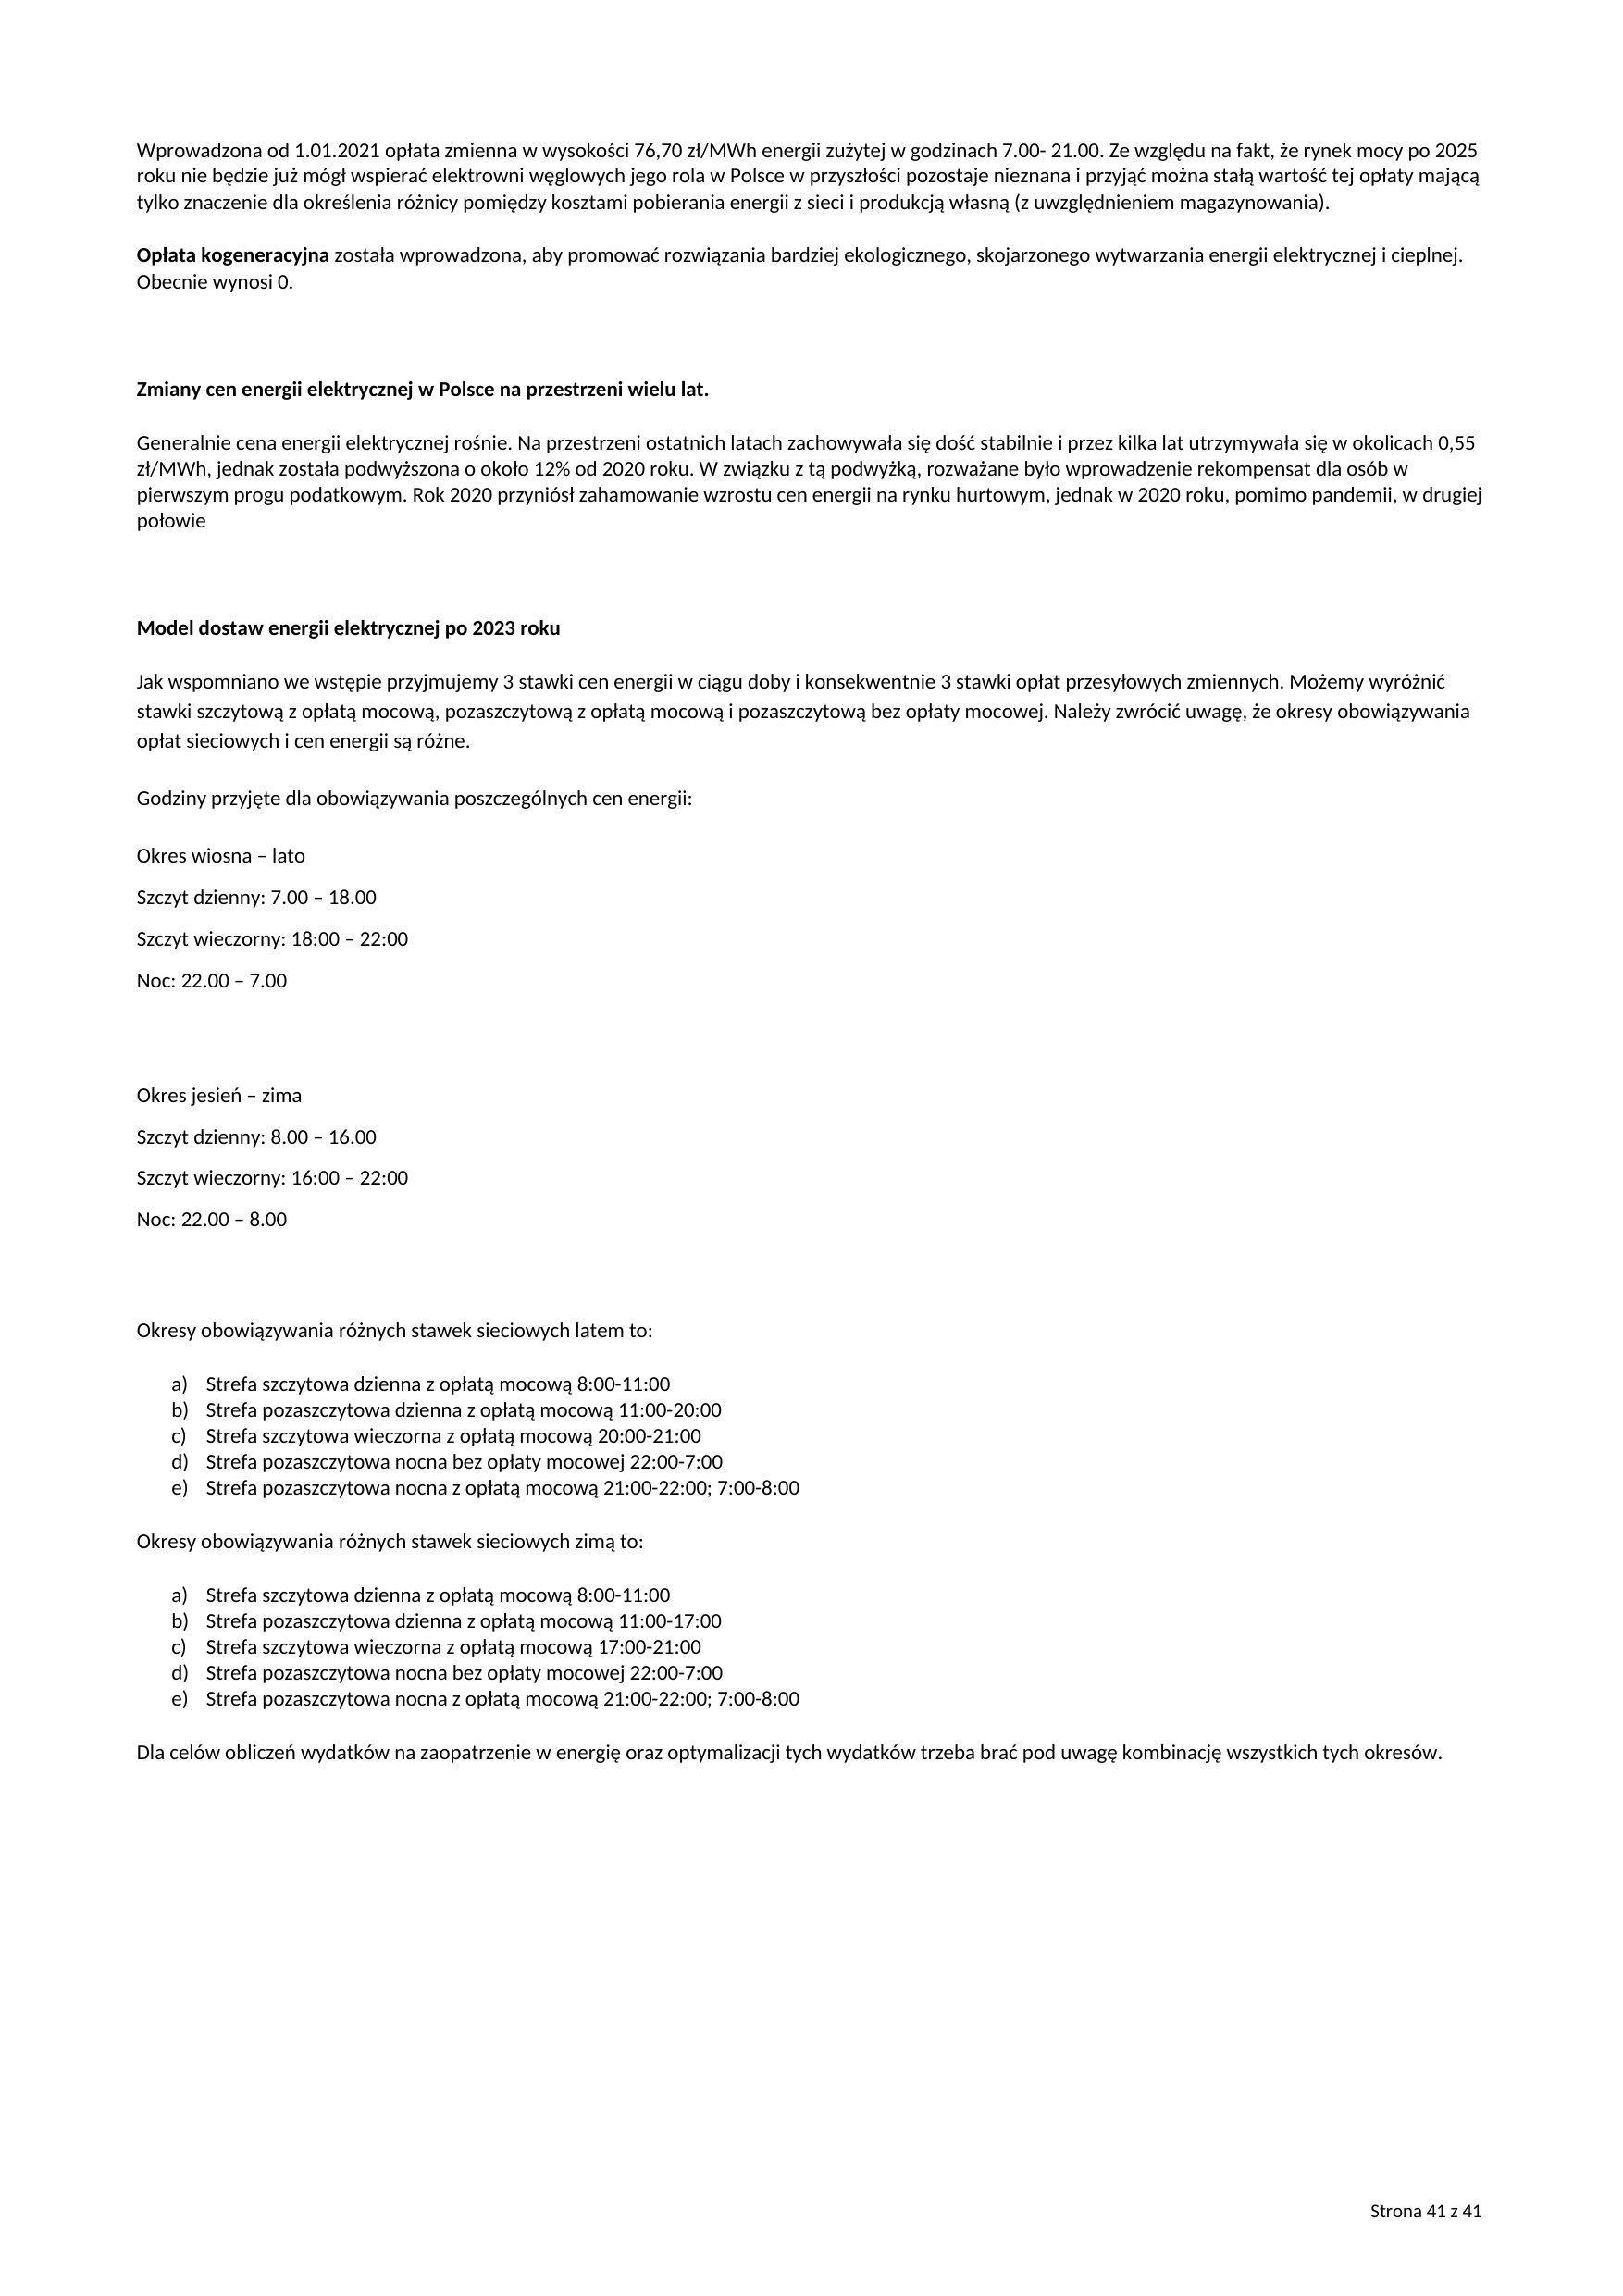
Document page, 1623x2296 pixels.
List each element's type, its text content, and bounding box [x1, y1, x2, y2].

list Strefa pozaszczytowa nocna z opłatą mocową 21:00-22:00; 7:00-8:00 [171, 1686, 1486, 1711]
text Dla celów obliczeń wydatków na zaopatrzenie w energię oraz optymalizacji tych wydatków trzeba brać pod uwagę kombinację wszystkich tych okresów. [137, 1739, 1486, 1766]
text Wprowadzona od 1.01.2021 opłata zmienna w wysokości 76,70 zł/MWh energii zużytej w godzinach 7.00- 21.00. Ze względu na fakt, że rynek mocy po 2025 roku nie będzie już mógł wspierać elektrowni węglowych jego rola w Polsce w przyszłości pozostaje nieznana i przyjąć można stałą wartość tej opłaty mającą tylko znaczenie dla określenia różnicy pomiędzy kosztami pobierania energii z sieci i produkcją własną (z uwzględnieniem magazynowania). [137, 137, 1486, 215]
text Szczyt dzienny: 8.00 – 16.00 [137, 1123, 1486, 1149]
text Model dostaw energii elektrycznej po 2023 roku [137, 614, 1486, 640]
text Okresy obowiązywania różnych stawek sieciowych zimą to: [137, 1528, 1486, 1554]
text Okresy obowiązywania różnych stawek sieciowych latem to: [137, 1317, 1486, 1343]
list Strefa pozaszczytowa nocna bez opłaty mocowej 22:00-7:00 [171, 1448, 1486, 1474]
list Strefa szczytowa wieczorna z opłatą mocową 17:00-21:00 [171, 1634, 1486, 1659]
text Noc: 22.00 – 7.00 [137, 967, 1486, 993]
text Generalnie cena energii elektrycznej rośnie. Na przestrzeni ostatnich latach zachowywała się dość stabilnie i przez kilka lat utrzymywała się w okolicach 0,55 zł/MWh, jednak została podwyższona o około 12% od 2020 roku. W związku z tą podwyżką, rozważane było wprowadzenie rekompensat dla osób w pierwszym progu podatkowym. Rok 2020 przyniósł zahamowanie wzrostu cen energii na rynku hurtowym, jednak w 2020 roku, pomimo pandemii, w drugiej połowie [137, 429, 1486, 533]
list Strefa szczytowa wieczorna z opłatą mocową 20:00-21:00 [171, 1422, 1486, 1448]
text Szczyt wieczorny: 16:00 – 22:00 [137, 1164, 1486, 1190]
list Strefa pozaszczytowa nocna bez opłaty mocowej 22:00-7:00 [171, 1659, 1486, 1686]
text Zmiany cen energii elektrycznej w Polsce na przestrzeni wielu lat. [137, 376, 1486, 402]
text Godziny przyjęte dla obowiązywania poszczególnych cen energii: [137, 785, 1486, 811]
text Okres jesień – zima [137, 1082, 1486, 1108]
text Szczyt dzienny: 7.00 – 18.00 [137, 884, 1486, 910]
list Strefa pozaszczytowa nocna z opłatą mocową 21:00-22:00; 7:00-8:00 [171, 1474, 1486, 1500]
text Noc: 22.00 – 8.00 [137, 1206, 1486, 1232]
list Strefa pozaszczytowa dzienna z opłatą mocową 11:00-20:00 [171, 1396, 1486, 1422]
text Szczyt wieczorny: 18:00 – 22:00 [137, 925, 1486, 951]
list Strefa szczytowa dzienna z opłatą mocową 8:00-11:00 [171, 1582, 1486, 1607]
text Jak wspomniano we wstępie przyjmujemy 3 stawki cen energii w ciągu doby i konsekwentnie 3 stawki opłat przesyłowych zmiennych. Możemy wyróżnić stawki szczytową z opłatą mocową, pozaszczytową z opłatą mocową i pozaszczytową bez opłaty mocowej. Należy zwrócić uwagę, że okresy obowiązywania opłat sieciowych i cen energii są różne. [137, 668, 1486, 753]
text Okres wiosna – lato [137, 843, 1486, 869]
list Strefa pozaszczytowa dzienna z opłatą mocową 11:00-17:00 [171, 1607, 1486, 1634]
list Strefa szczytowa dzienna z opłatą mocową 8:00-11:00 [171, 1371, 1486, 1396]
text Opłata kogeneracyjna została wprowadzona, aby promować rozwiązania bardziej ekologicznego, skojarzonego wytwarzania energii elektrycznej i cieplnej. Obecnie wynosi 0. [137, 242, 1486, 294]
